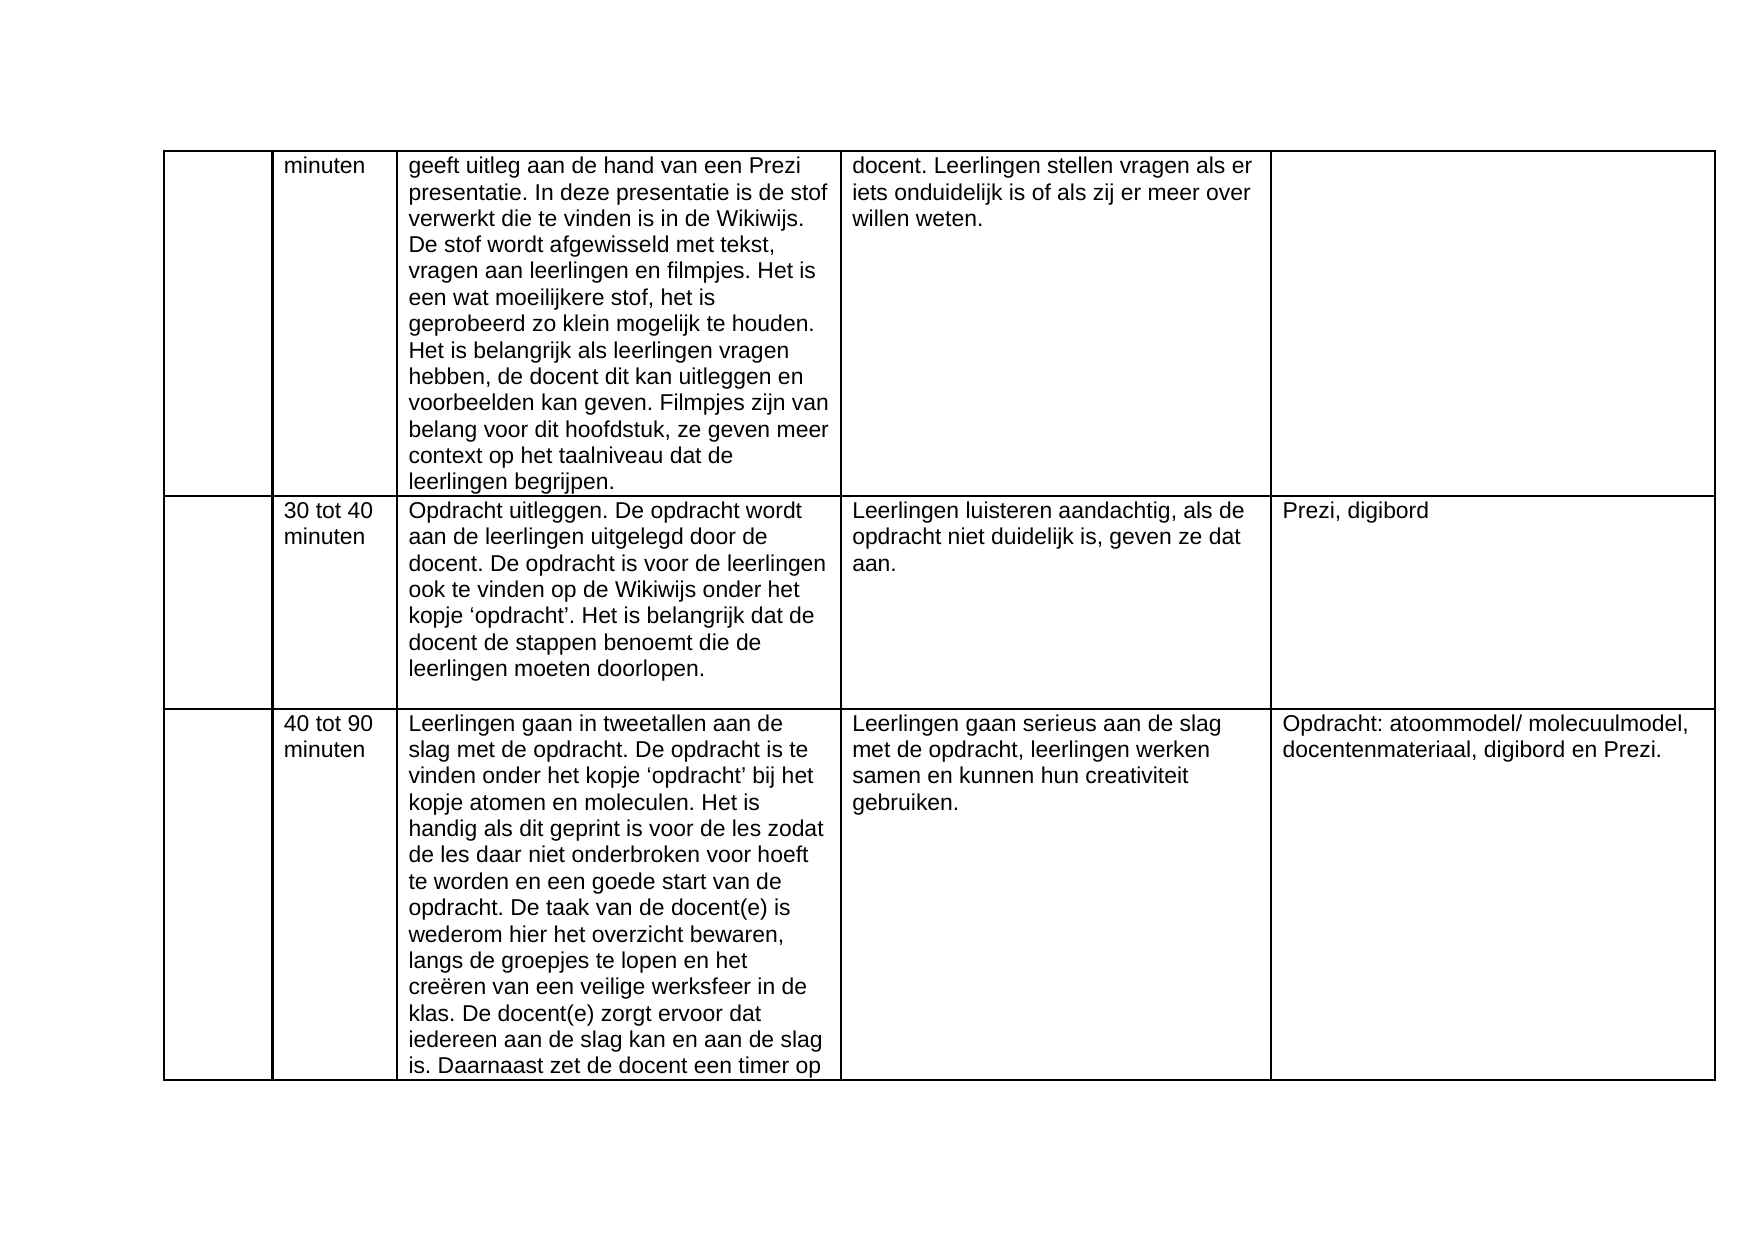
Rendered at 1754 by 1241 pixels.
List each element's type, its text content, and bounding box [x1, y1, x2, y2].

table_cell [398, 710, 840, 1079]
table_cell [165, 710, 271, 1079]
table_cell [1272, 710, 1714, 1079]
table_cell Leerlingen luisteren aandachtig, als de opdracht niet duidelijk is, geven ze dat aan. [842, 497, 1270, 708]
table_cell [1272, 152, 1714, 495]
table_cell Prezi, digibord [1272, 497, 1714, 708]
table_cell Opdracht uitleggen. De opdracht wordt aan de leerlingen uitgelegd door de docent. De opdracht is voor de leerlingen ook te vinden op de Wikiwijs onder het kopje ‘opdracht’. Het is belangrijk dat de docent de stappen benoemt die de leerlingen moeten doorlopen. [398, 497, 840, 708]
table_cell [842, 152, 1270, 495]
table_cell 40 tot 90 minuten [274, 710, 396, 1079]
table_cell [165, 497, 271, 708]
table_cell 30 tot 40 minuten [274, 497, 396, 708]
table_cell [165, 152, 271, 495]
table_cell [398, 152, 840, 495]
table_cell 15- 30 minuten [274, 152, 396, 495]
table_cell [842, 710, 1270, 1079]
